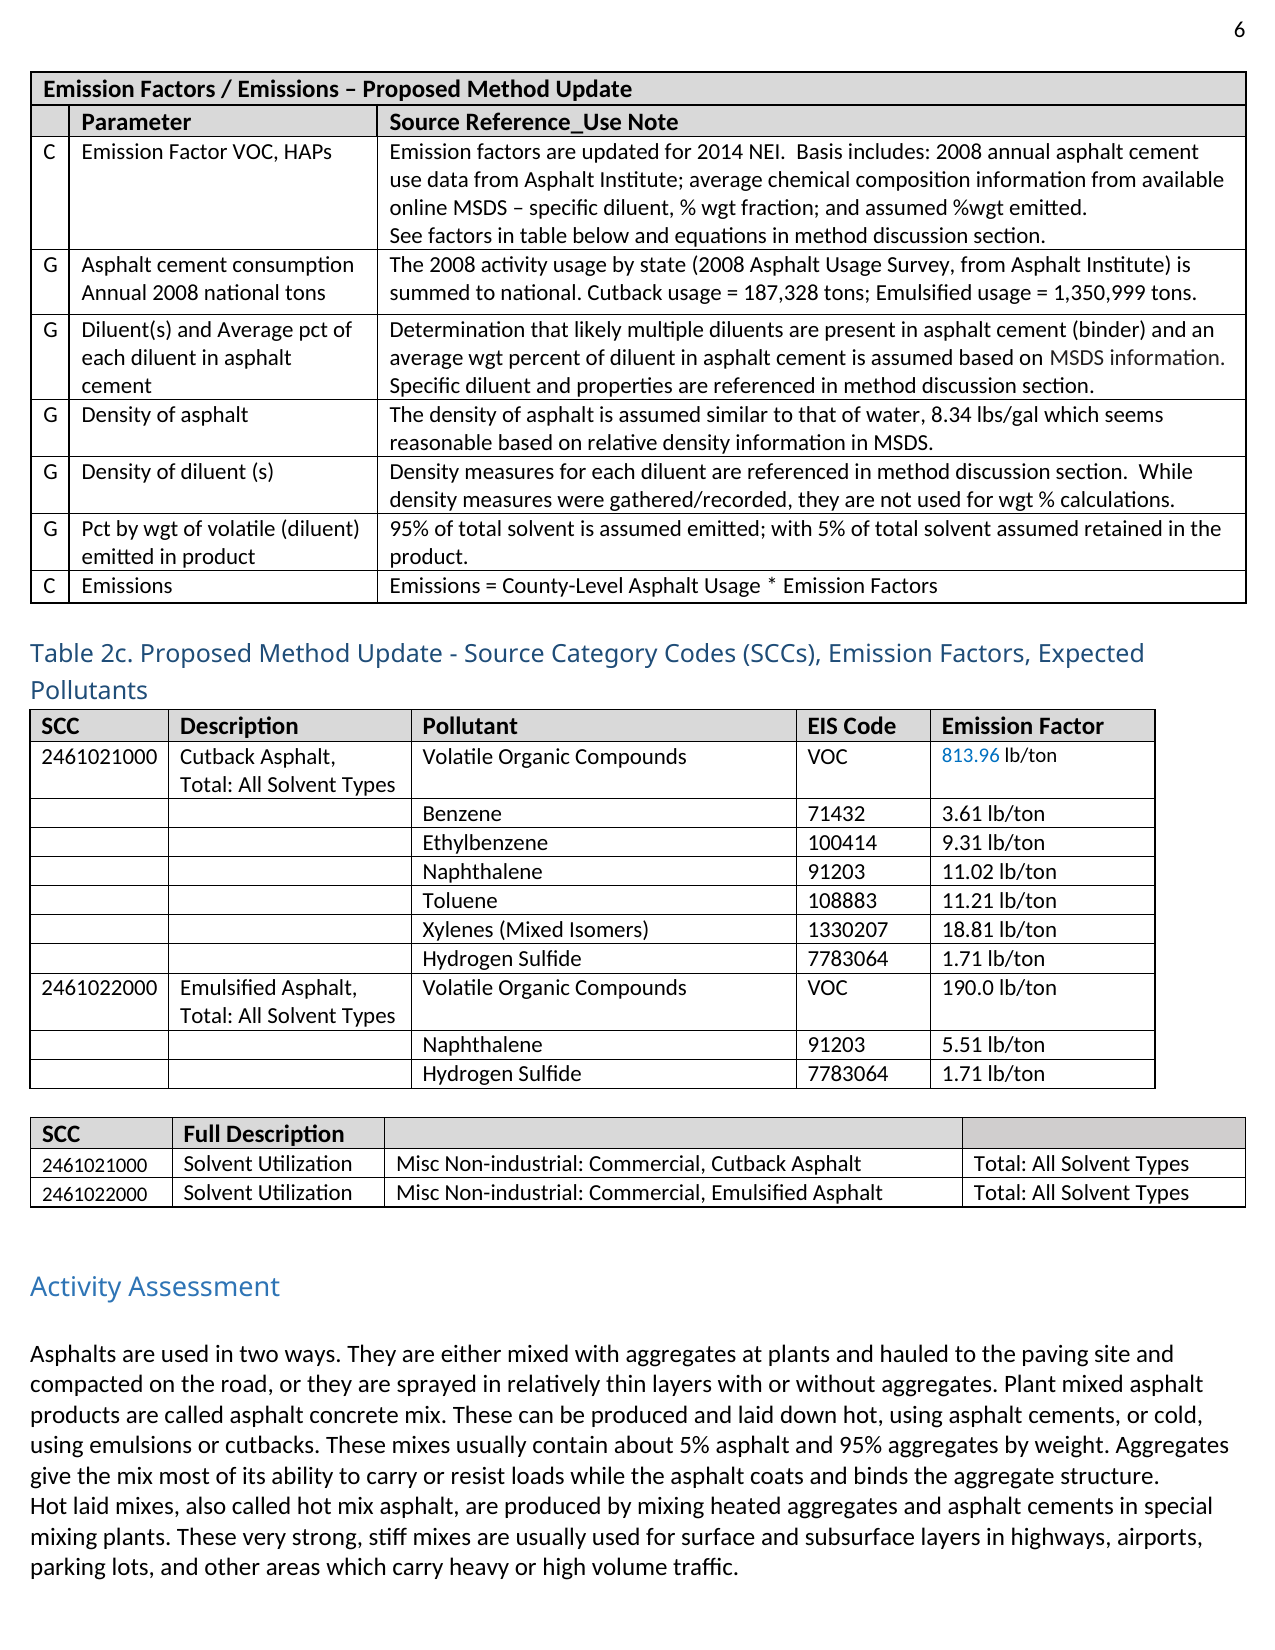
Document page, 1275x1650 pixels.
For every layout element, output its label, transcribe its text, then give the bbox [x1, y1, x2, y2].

table_header Description [169, 710, 411, 741]
table_cell Misc Non-industrial: Commercial, Cutback Asphalt [385, 1149, 962, 1177]
table_cell Determination that likely multiple diluents are present in asphalt cement (binder) and an average wgt percent of diluent in asphalt cement is assumed based on MSDS information. Specific diluent and properties are referenced in method discussion section. [378, 315, 1245, 399]
table_header SCC [31, 710, 168, 741]
table_cell 813.96 lb/ton [931, 742, 1154, 798]
table_cell C [32, 137, 68, 249]
table_cell [169, 1031, 411, 1058]
table_cell 2461022000 [31, 1178, 172, 1206]
table_cell Pct by wgt of volatile (diluent) emitted in product [70, 514, 377, 570]
table_cell Cutback Asphalt, Total: All Solvent Types [169, 742, 411, 798]
table_cell 1.71 lb/ton [931, 944, 1154, 972]
table_cell [31, 915, 168, 943]
table_header Full Description [173, 1118, 384, 1148]
table_cell Density measures for each diluent are referenced in method discussion section. While density measures were gathered/recorded, they are not used for wgt % calculations. [378, 457, 1245, 513]
table_cell G [32, 315, 68, 399]
table_cell [32, 106, 68, 136]
table_cell [169, 944, 411, 972]
table_cell Density of asphalt [70, 400, 377, 456]
table_cell Emissions [70, 571, 377, 602]
text Hot laid mixes, also called hot mix asphalt, are produced by mixing heated aggregates and asphalt cements in special mixing plants. These very strong, stiff mixes are usually used for surface and subsurface layers in highways, airports, parking lots, and other areas which carry heavy or high volume traffic. [30, 1491, 1245, 1582]
table_cell Xylenes (Mixed Isomers) [412, 915, 796, 943]
table_cell 91203 [797, 857, 930, 885]
table_cell Hydrogen Sulfide [412, 1060, 796, 1088]
table_cell Asphalt cement consumption Annual 2008 national tons [70, 250, 377, 314]
table_cell Density of diluent (s) [70, 457, 377, 513]
table_cell Parameter [70, 106, 376, 136]
table_cell [169, 915, 411, 943]
table_cell 11.02 lb/ton [931, 857, 1154, 885]
table_cell 190.0 lb/ton [931, 974, 1154, 1029]
table_cell Toluene [412, 886, 796, 914]
table_cell Emission factors are updated for 2014 NEI. Basis includes: 2008 annual asphalt cement use data from Asphalt Institute; average chemical composition information from available online MSDS – specific diluent, % wgt fraction; and assumed %wgt emitted. See factors in table below and equations in method discussion section. [378, 137, 1245, 249]
subtitle Activity Assessment [30, 1268, 1245, 1304]
table_cell G [32, 514, 68, 570]
table_cell [31, 944, 168, 972]
table_cell VOC [797, 974, 930, 1029]
table_cell Total: All Solvent Types [963, 1178, 1245, 1206]
table_cell Benzene [412, 799, 796, 827]
table_cell 11.21 lb/ton [931, 886, 1154, 914]
table_cell 91203 [797, 1031, 930, 1058]
table_cell G [32, 457, 68, 513]
table_cell 71432 [797, 799, 930, 827]
table_cell [169, 828, 411, 856]
table_cell The 2008 activity usage by state (2008 Asphalt Usage Survey, from Asphalt Institute) is summed to national. Cutback usage = 187,328 tons; Emulsified usage = 1,350,999 tons. [378, 250, 1245, 314]
table_cell G [32, 400, 68, 456]
table_header [963, 1118, 1245, 1148]
table_cell 2461021000 [31, 1149, 172, 1177]
table_cell [31, 857, 168, 885]
table_header Pollutant [412, 710, 796, 741]
table_cell 7783064 [797, 1060, 930, 1088]
subtitle Table 2c. Proposed Method Update - Source Category Codes (SCCs), Emission Factors, Expected Pollutants [30, 636, 1245, 707]
table_cell 1.71 lb/ton [931, 1060, 1154, 1088]
table_cell [31, 1031, 168, 1058]
table_cell [31, 828, 168, 856]
table_cell Emissions = County-Level Asphalt Usage * Emission Factors [378, 571, 1245, 602]
table_cell Naphthalene [412, 1031, 796, 1058]
table_cell [31, 1060, 168, 1088]
table_cell Volatile Organic Compounds [412, 742, 796, 798]
table_cell 3.61 lb/ton [931, 799, 1154, 827]
table_cell Solvent Utilization [173, 1149, 384, 1177]
text Asphalts are used in two ways. They are either mixed with aggregates at plants and hauled to the paving site and compacted on the road, or they are sprayed in relatively thin layers with or without aggregates. Plant mixed asphalt products are called asphalt concrete mix. These can be produced and laid down hot, using asphalt cements, or cold, using emulsions or cutbacks. These mixes usually contain about 5% asphalt and 95% aggregates by weight. Aggregates give the mix most of its ability to carry or resist loads while the asphalt coats and binds the aggregate structure. [30, 1338, 1245, 1491]
table_cell Total: All Solvent Types [963, 1149, 1245, 1177]
table_header Emission Factor [931, 710, 1154, 741]
table_cell VOC [797, 742, 930, 798]
table_cell The density of asphalt is assumed similar to that of water, 8.34 lbs/gal which seems reasonable based on relative density information in MSDS. [378, 400, 1245, 456]
table_cell Emulsified Asphalt, Total: All Solvent Types [169, 974, 411, 1029]
table_cell Misc Non-industrial: Commercial, Emulsified Asphalt [385, 1178, 962, 1206]
table_cell C [32, 571, 68, 602]
table_cell [169, 799, 411, 827]
table_cell Volatile Organic Compounds [412, 974, 796, 1029]
table_cell 108883 [797, 886, 930, 914]
table_cell Emission Factor VOC, HAPs [70, 137, 377, 249]
table_header SCC [31, 1118, 172, 1148]
table_cell [169, 886, 411, 914]
table_cell 5.51 lb/ton [931, 1031, 1154, 1058]
table_cell 7783064 [797, 944, 930, 972]
table_cell 18.81 lb/ton [931, 915, 1154, 943]
table_cell Ethylbenzene [412, 828, 796, 856]
table_cell [169, 1060, 411, 1088]
table_cell [31, 799, 168, 827]
table_cell Diluent(s) and Average pct of each diluent in asphalt cement [70, 315, 377, 399]
table_cell Naphthalene [412, 857, 796, 885]
table_cell Source Reference_Use Note [378, 106, 1245, 136]
table_cell 95% of total solvent is assumed emitted; with 5% of total solvent assumed retained in the product. [378, 514, 1245, 570]
table_cell Hydrogen Sulfide [412, 944, 796, 972]
table_cell 100414 [797, 828, 930, 856]
table_cell 9.31 lb/ton [931, 828, 1154, 856]
table_cell 2461021000 [31, 742, 168, 798]
table_cell [31, 886, 168, 914]
table_header EIS Code [797, 710, 930, 741]
table_header Emission Factors / Emissions – Proposed Method Update [32, 73, 1245, 104]
table_cell G [32, 250, 68, 314]
table_cell Solvent Utilization [173, 1178, 384, 1206]
table_cell 2461022000 [31, 974, 168, 1029]
table_cell [169, 857, 411, 885]
table_header [385, 1118, 962, 1148]
table_cell 1330207 [797, 915, 930, 943]
